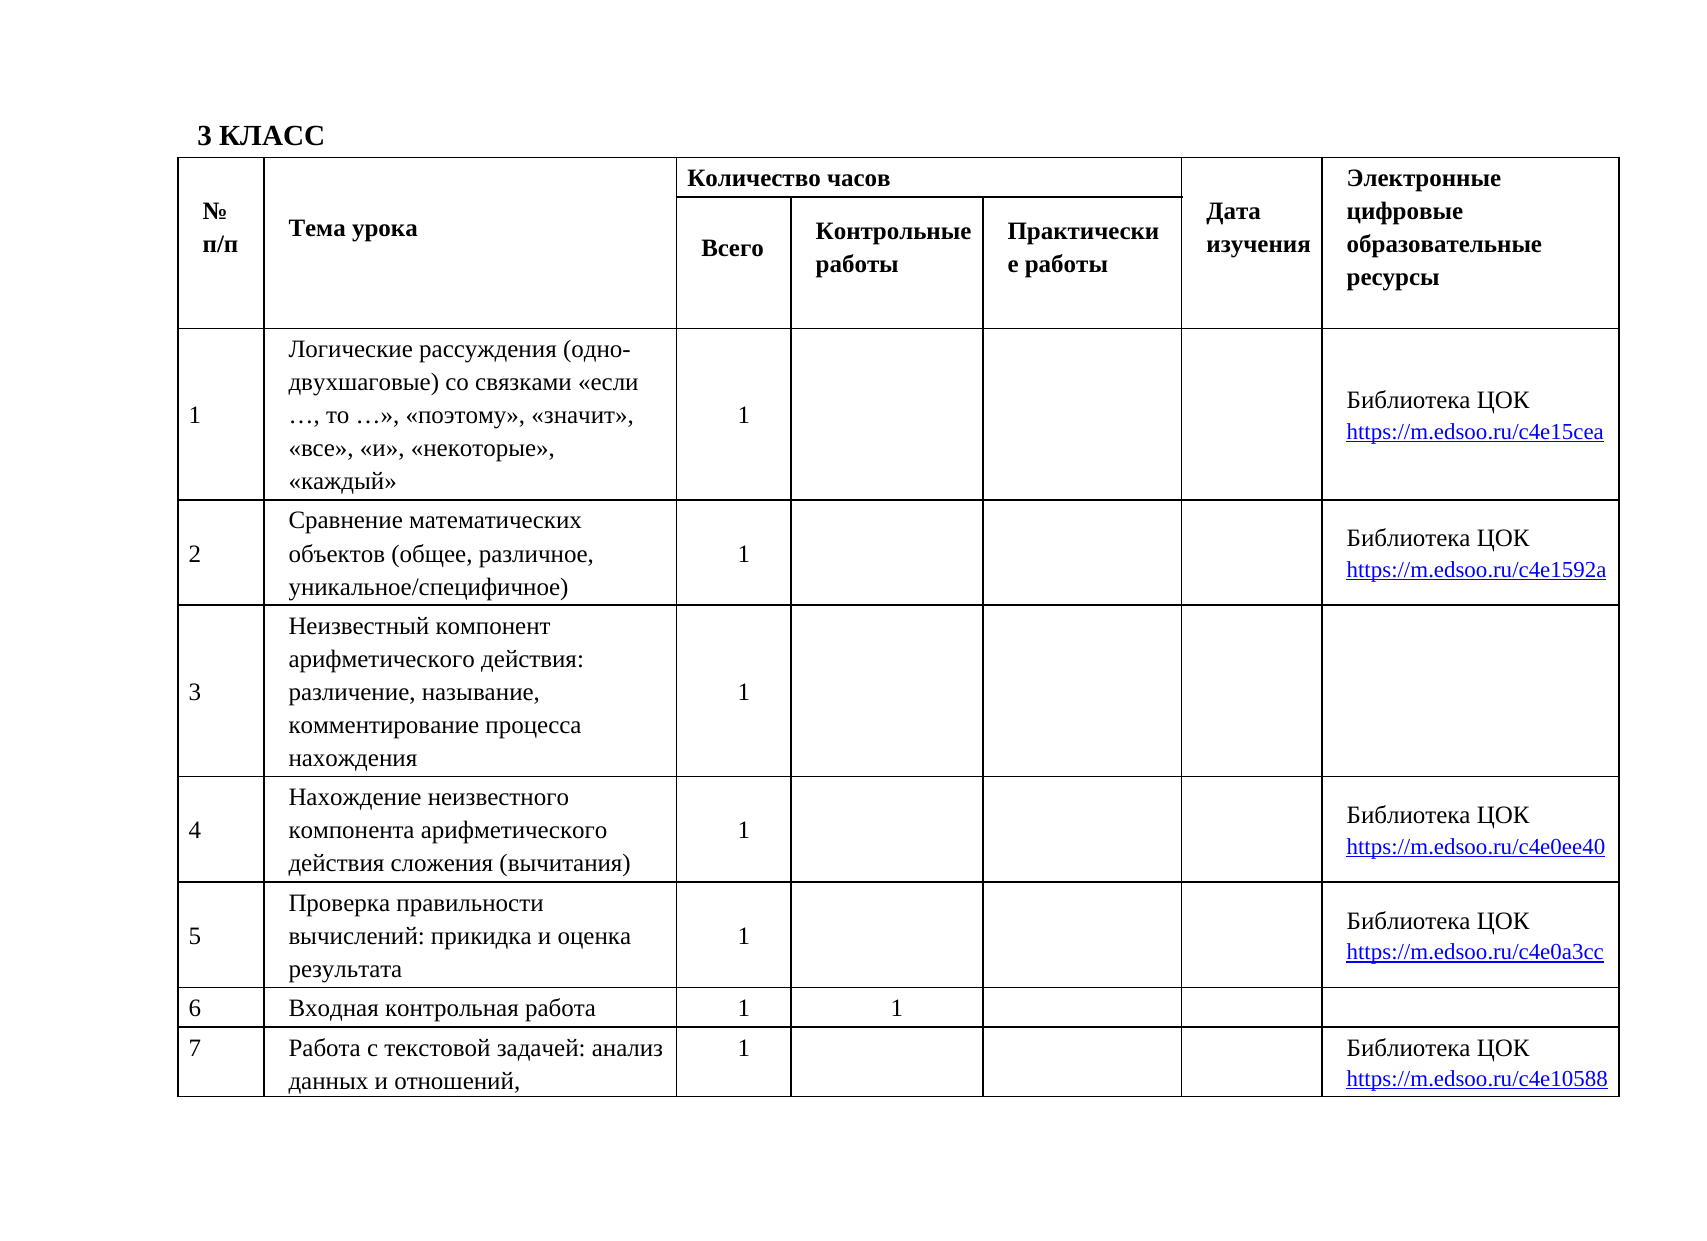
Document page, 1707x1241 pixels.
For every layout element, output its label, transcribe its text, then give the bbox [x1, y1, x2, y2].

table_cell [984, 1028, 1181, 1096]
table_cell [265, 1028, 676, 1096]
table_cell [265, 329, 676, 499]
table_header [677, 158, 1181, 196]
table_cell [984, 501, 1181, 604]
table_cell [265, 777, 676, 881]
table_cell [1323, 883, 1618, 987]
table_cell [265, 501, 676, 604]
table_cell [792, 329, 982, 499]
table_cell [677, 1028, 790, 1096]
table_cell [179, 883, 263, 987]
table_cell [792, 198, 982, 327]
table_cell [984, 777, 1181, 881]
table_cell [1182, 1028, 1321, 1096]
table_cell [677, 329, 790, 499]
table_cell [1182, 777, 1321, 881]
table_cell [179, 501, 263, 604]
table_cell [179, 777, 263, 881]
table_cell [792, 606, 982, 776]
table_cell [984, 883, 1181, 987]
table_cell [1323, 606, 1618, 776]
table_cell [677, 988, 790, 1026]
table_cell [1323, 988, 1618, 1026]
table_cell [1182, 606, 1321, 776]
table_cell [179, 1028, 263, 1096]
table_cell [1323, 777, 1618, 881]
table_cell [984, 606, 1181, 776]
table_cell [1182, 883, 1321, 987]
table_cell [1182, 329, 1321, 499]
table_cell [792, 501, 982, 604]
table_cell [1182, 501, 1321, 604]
text 3 КЛАСС [190, 118, 1618, 152]
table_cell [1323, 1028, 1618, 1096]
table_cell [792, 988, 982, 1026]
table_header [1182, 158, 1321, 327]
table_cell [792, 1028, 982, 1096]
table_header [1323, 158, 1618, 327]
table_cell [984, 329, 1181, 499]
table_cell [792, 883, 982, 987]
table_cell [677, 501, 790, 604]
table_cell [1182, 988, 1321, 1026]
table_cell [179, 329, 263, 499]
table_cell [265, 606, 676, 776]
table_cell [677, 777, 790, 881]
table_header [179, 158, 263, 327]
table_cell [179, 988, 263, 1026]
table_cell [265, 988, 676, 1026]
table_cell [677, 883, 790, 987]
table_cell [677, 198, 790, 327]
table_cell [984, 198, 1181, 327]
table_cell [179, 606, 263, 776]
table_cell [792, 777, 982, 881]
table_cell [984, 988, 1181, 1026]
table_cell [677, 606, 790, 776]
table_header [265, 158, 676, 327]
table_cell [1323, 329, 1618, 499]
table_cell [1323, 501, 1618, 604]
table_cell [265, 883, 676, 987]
